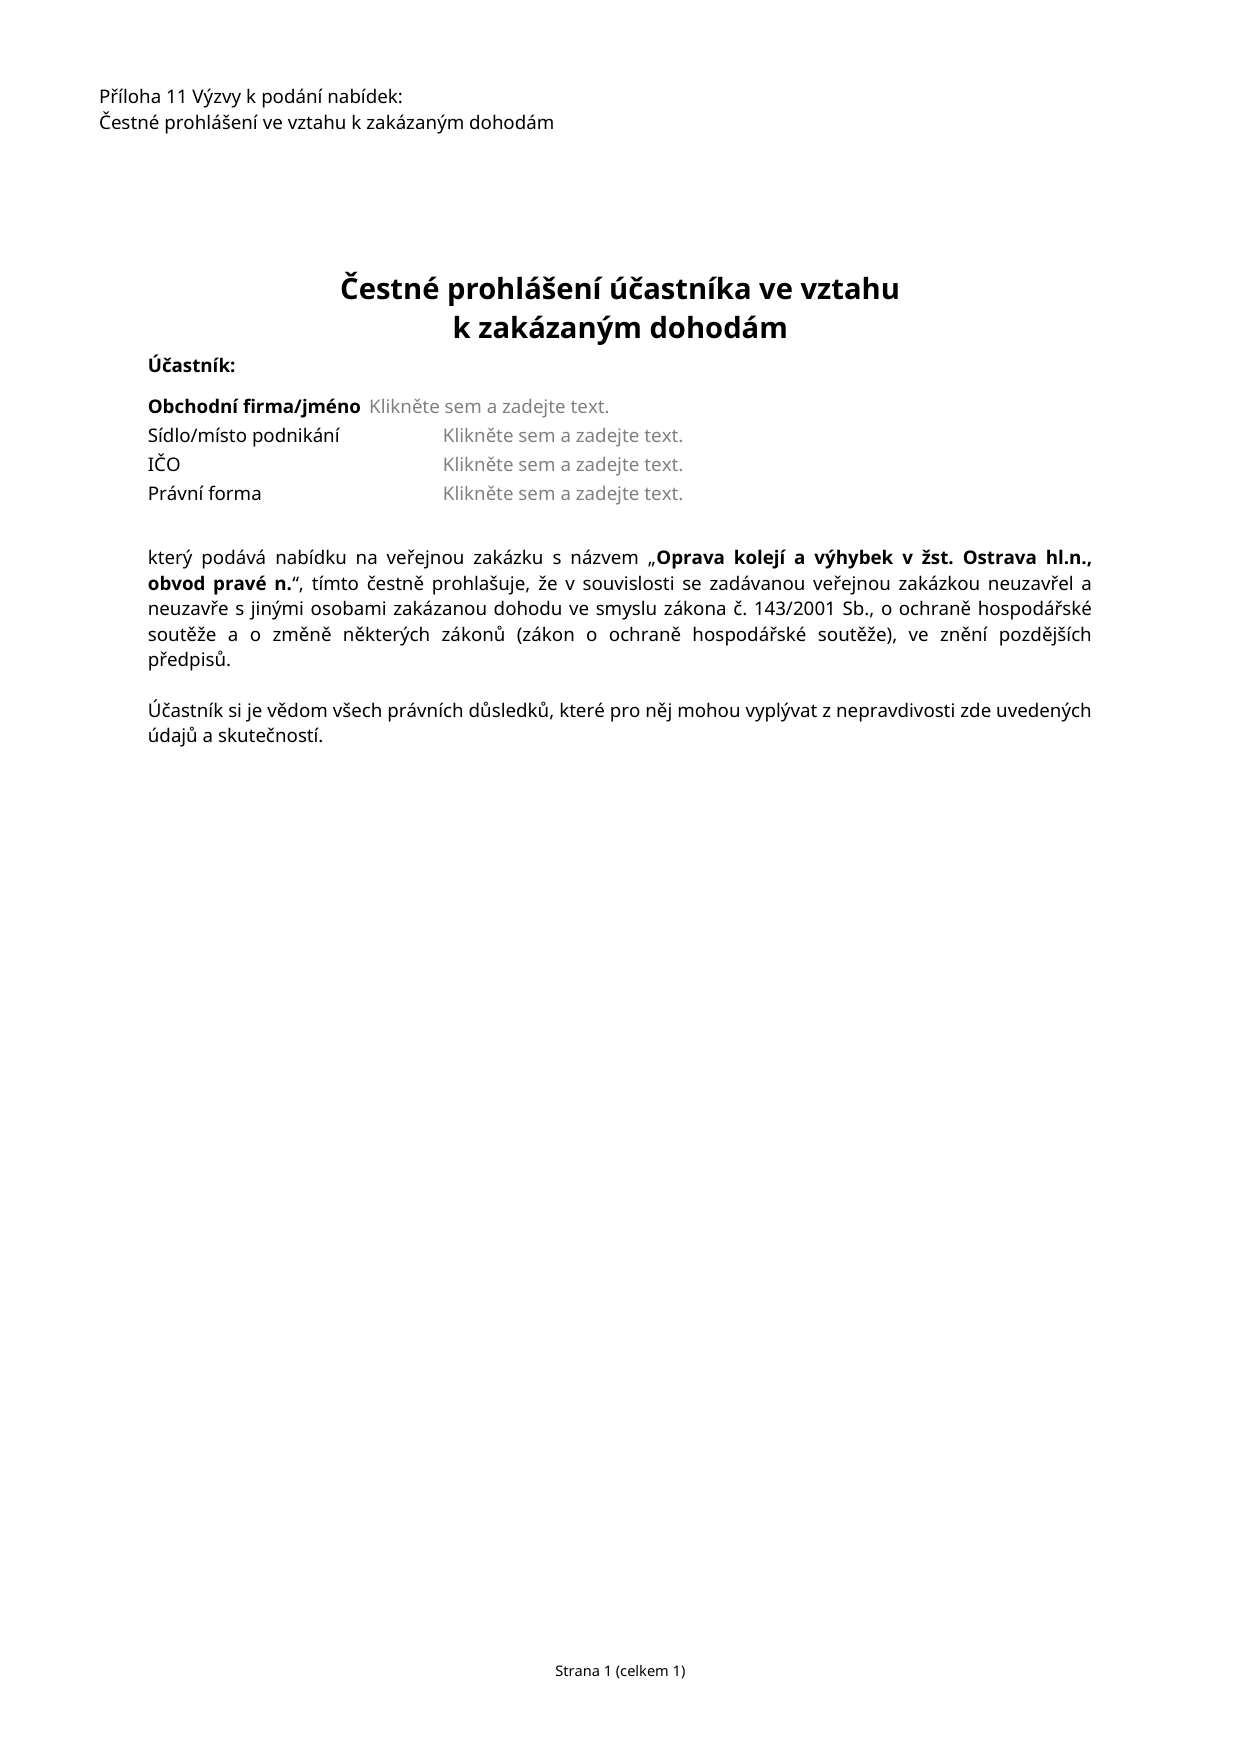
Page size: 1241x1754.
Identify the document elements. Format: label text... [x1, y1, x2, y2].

text Účastník: [148, 347, 1093, 378]
title Čestné prohlášení účastníka ve vztahu [148, 268, 1093, 308]
text k zakázaným dohodám [148, 308, 1093, 347]
text Obchodní firma/jméno [148, 391, 1093, 420]
text Právní forma [148, 478, 1093, 507]
text Účastník si je vědom všech právních důsledků, které pro něj mohou vyplývat z nepravdivosti zde uvedených údajů a skutečností. [148, 697, 1093, 748]
text který podává nabídku na veřejnou zakázku s názvem „Oprava kolejí a výhybek v žst. Ostrava hl.n., obvod pravé n.“, tímto čestně prohlašuje, že v souvislosti se zadávanou veřejnou zakázkou neuzavřel a neuzavře s jinými osobami zakázanou dohodu ve smyslu zákona č. 143/2001 Sb., o ochraně hospodářské soutěže a o změně některých zákonů (zákon o ochraně hospodářské soutěže), ve znění pozdějších předpisů. [148, 545, 1093, 672]
text Sídlo/místo podnikání [148, 420, 1093, 449]
text IČO [148, 449, 1093, 478]
